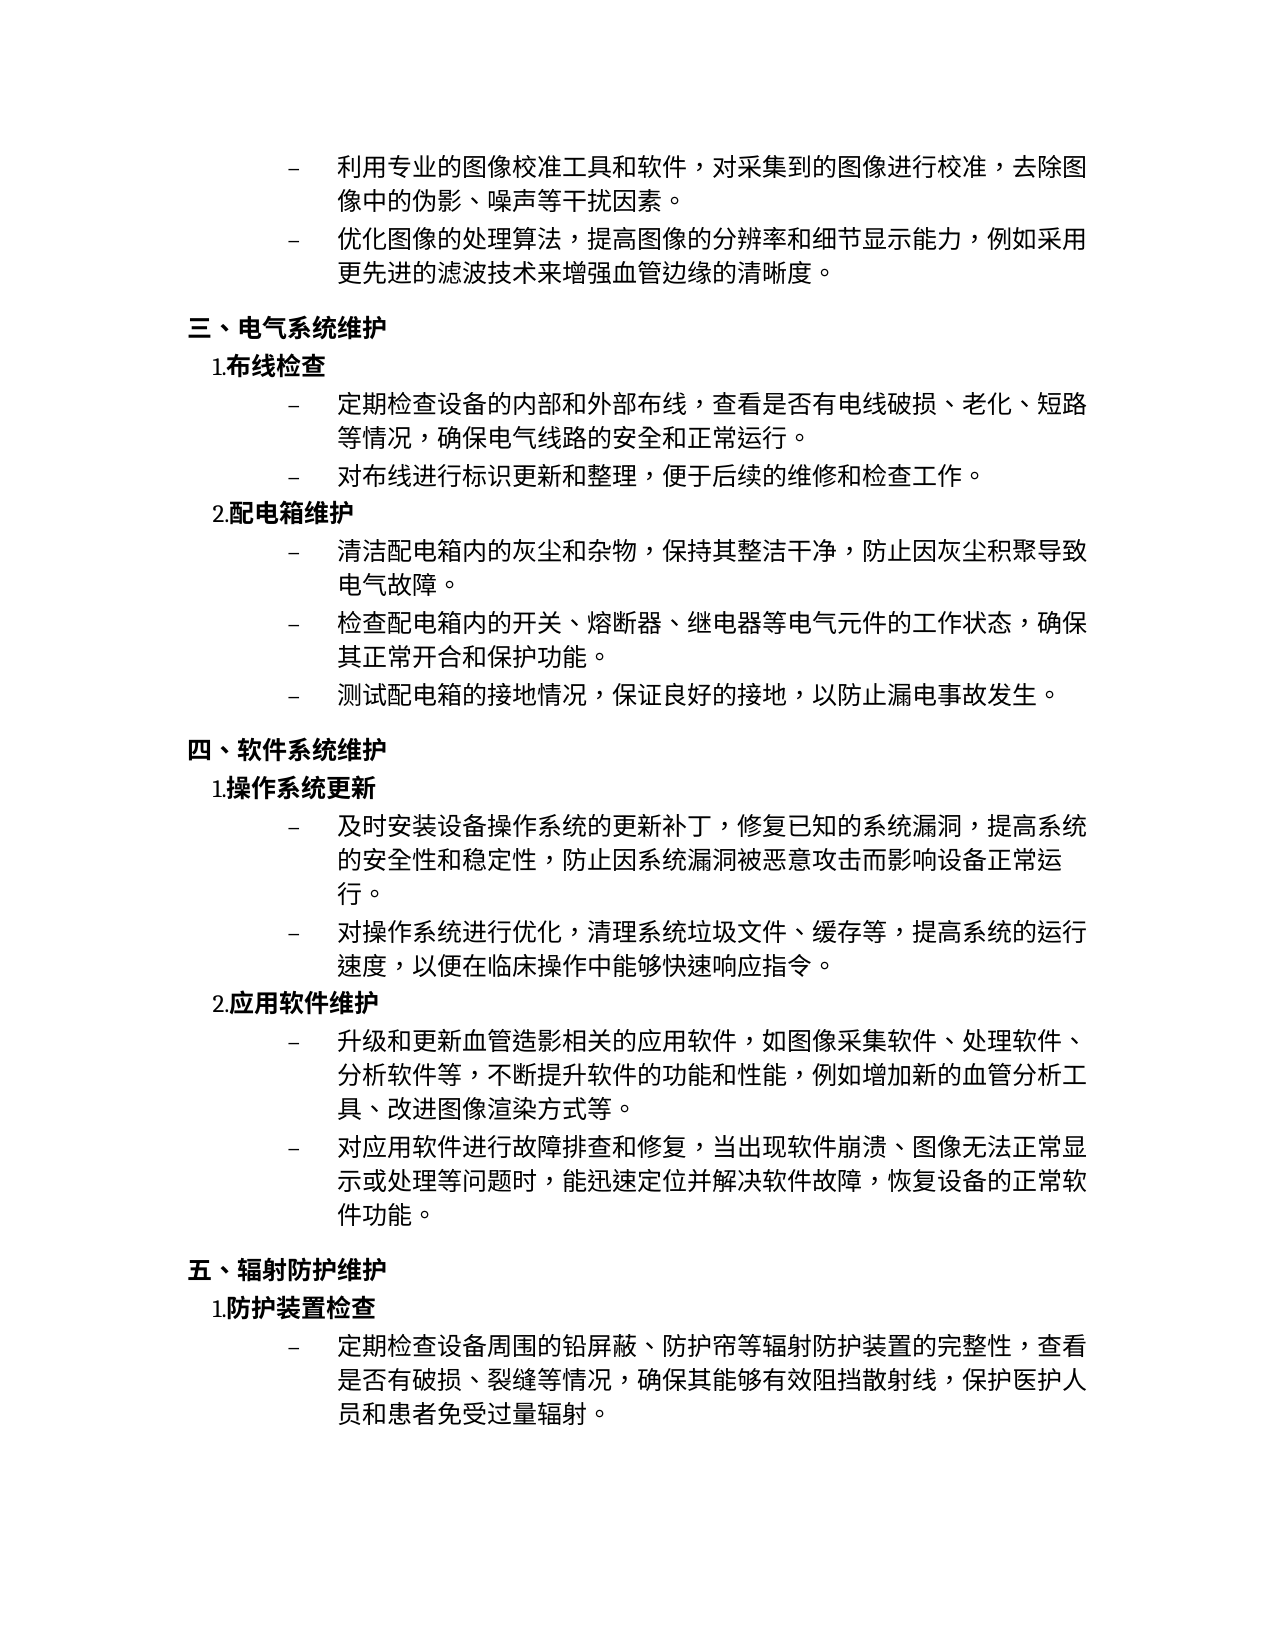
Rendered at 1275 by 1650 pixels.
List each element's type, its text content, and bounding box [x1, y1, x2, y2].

list 对布线进行标识更新和整理，便于后续的维修和检查工作。 [287, 458, 1087, 492]
list 1.布线检查 [212, 349, 1087, 383]
list 优化图像的处理算法，提高图像的分辨率和细节显示能力，例如采用更先进的滤波技术来增强血管边缘的清晰度。 [287, 222, 1087, 290]
list 定期检查设备周围的铅屏蔽、防护帘等辐射防护装置的完整性，查看是否有破损、裂缝等情况，确保其能够有效阻挡散射线，保护医护人员和患者免受过量辐射。 [287, 1328, 1087, 1431]
list 定期检查设备的内部和外部布线，查看是否有电线破损、老化、短路等情况，确保电气线路的安全和正常运行。 [287, 386, 1087, 454]
list 1.防护装置检查 [212, 1291, 1087, 1325]
list 测试配电箱的接地情况，保证良好的接地，以防止漏电事故发生。 [287, 678, 1087, 712]
list 2.配电箱维护 [212, 496, 1087, 530]
subtitle 三、电气系统维护 [187, 311, 1087, 345]
subtitle 四、软件系统维护 [187, 733, 1087, 767]
list 对操作系统进行优化，清理系统垃圾文件、缓存等，提高系统的运行速度，以便在临床操作中能够快速响应指令。 [287, 914, 1087, 982]
list 清洁配电箱内的灰尘和杂物，保持其整洁干净，防止因灰尘积聚导致电气故障。 [287, 534, 1087, 602]
list 利用专业的图像校准工具和软件，对采集到的图像进行校准，去除图像中的伪影、噪声等干扰因素。 [287, 150, 1087, 218]
list 对应用软件进行故障排查和修复，当出现软件崩溃、图像无法正常显示或处理等问题时，能迅速定位并解决软件故障，恢复设备的正常软件功能。 [287, 1130, 1087, 1232]
subtitle 五、辐射防护维护 [187, 1253, 1087, 1287]
list 及时安装设备操作系统的更新补丁，修复已知的系统漏洞，提高系统的安全性和稳定性，防止因系统漏洞被恶意攻击而影响设备正常运行。 [287, 808, 1087, 910]
list 检查配电箱内的开关、熔断器、继电器等电气元件的工作状态，确保其正常开合和保护功能。 [287, 606, 1087, 674]
list 2.应用软件维护 [212, 986, 1087, 1020]
list 1.操作系统更新 [212, 770, 1087, 804]
list 升级和更新血管造影相关的应用软件，如图像采集软件、处理软件、分析软件等，不断提升软件的功能和性能，例如增加新的血管分析工具、改进图像渲染方式等。 [287, 1024, 1087, 1126]
